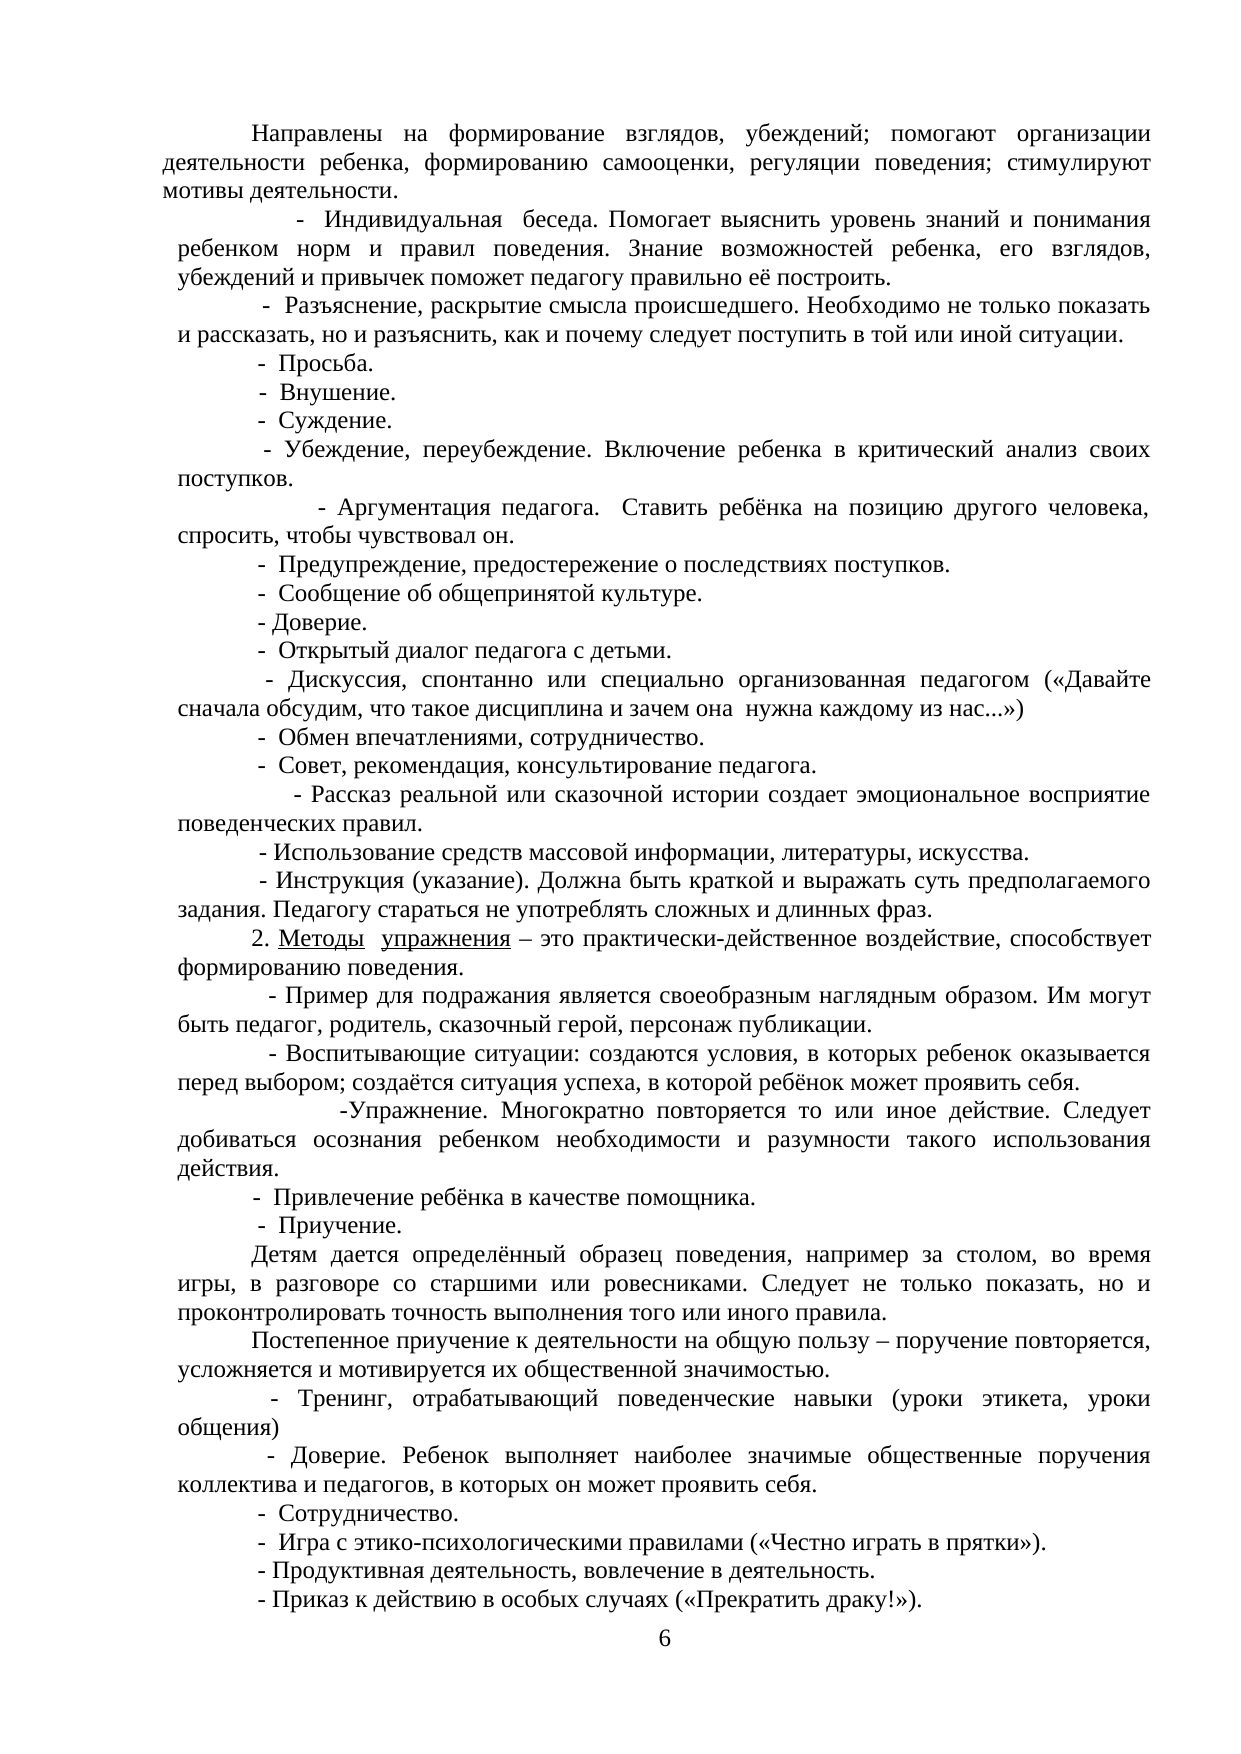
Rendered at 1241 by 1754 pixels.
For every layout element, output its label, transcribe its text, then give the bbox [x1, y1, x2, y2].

text - Доверие. Ребенок выполняет наиболее значимые общественные поручения коллектива и педагогов, в которых он может проявить себя. [177, 1441, 1152, 1498]
text - Обмен впечатлениями, сотрудничество. [177, 722, 1152, 751]
text - Просьба. [177, 348, 1152, 377]
text - Открытый диалог педагога с детьми. [177, 636, 1152, 664]
text -Упражнение. Многократно повторяется то или иное действие. Следует добиваться осознания ребенком необходимости и разумности такого использования действия. [177, 1096, 1152, 1182]
text - Пример для подражания является своеобразным наглядным образом. Им могут быть педагог, родитель, сказочный герой, персонаж публикации. [177, 981, 1152, 1038]
text - Инструкция (указание). Должна быть краткой и выражать суть предполагаемого задания. Педагогу стараться не употреблять сложных и длинных фраз. [177, 866, 1152, 923]
text - Игра с этико-психологическими правилами («Честно играть в прятки»). [177, 1527, 1152, 1556]
text - Разъяснение, раскрытие смысла происшедшего. Необходимо не только показать и рассказать, но и разъяснить, как и почему следует поступить в той или иной ситуации. [177, 291, 1152, 348]
text - Дискуссия, спонтанно или специально организованная педагогом («Давайте сначала обсудим, что такое дисциплина и зачем она нужна каждому из нас...») [177, 664, 1152, 722]
text - Внушение. [177, 377, 1152, 406]
text - Сообщение об общепринятой культуре. [177, 578, 1152, 607]
text - Воспитывающие ситуации: создаются условия, в которых ребенок оказывается перед выбором; создаётся ситуация успеха, в которой ребёнок может проявить себя. [177, 1038, 1152, 1096]
text - Рассказ реальной или сказочной истории создает эмоциональное восприятие поведенческих правил. [177, 779, 1152, 837]
text - Приучение. [177, 1211, 1152, 1239]
text - Совет, рекомендация, консультирование педагога. [177, 751, 1152, 779]
text Детям дается определённый образец поведения, например за столом, во время игры, в разговоре со старшими или ровесниками. Следует не только показать, но и проконтролировать точность выполнения того или иного правила. [177, 1239, 1152, 1326]
text - Убеждение, переубеждение. Включение ребенка в критический анализ своих поступков. [177, 434, 1152, 492]
text - Тренинг, отрабатывающий поведенческие навыки (уроки этикета, уроки общения) [177, 1383, 1152, 1441]
text - Индивидуальная беседа. Помогает выяснить уровень знаний и понимания ребенком норм и правил поведения. Знание возможностей ребенка, его взглядов, убеждений и привычек поможет педагогу правильно её построить. [177, 204, 1152, 291]
text - Суждение. [177, 406, 1152, 434]
text - Аргументация педагога. Ставить ребёнка на позицию другого человека, спросить, чтобы чувствовал он. [177, 492, 1152, 549]
text - Предупреждение, предостережение о последствиях поступков. [177, 549, 1152, 578]
text - Использование средств массовой информации, литературы, искусства. [177, 837, 1152, 866]
text - Сотрудничество. [177, 1498, 1152, 1527]
text - Привлечение ребёнка в качестве помощника. [177, 1182, 1152, 1211]
text Направлены на формирование взглядов, убеждений; помогают организации деятельности ребенка, формированию самооценки, регуляции поведения; стимулируют мотивы деятельности. [162, 118, 1152, 204]
text 2. Методы упражнения – это практически-действенное воздействие, способствует формированию поведения. [177, 923, 1152, 981]
text - Приказ к действию в особых случаях («Прекратить драку!»). [177, 1584, 1152, 1613]
text - Продуктивная деятельность, вовлечение в деятельность. [177, 1556, 1152, 1584]
text Постепенное приучение к деятельности на общую пользу – поручение повторяется, усложняется и мотивируется их общественной значимостью. [177, 1326, 1152, 1383]
text - Доверие. [177, 607, 1152, 636]
